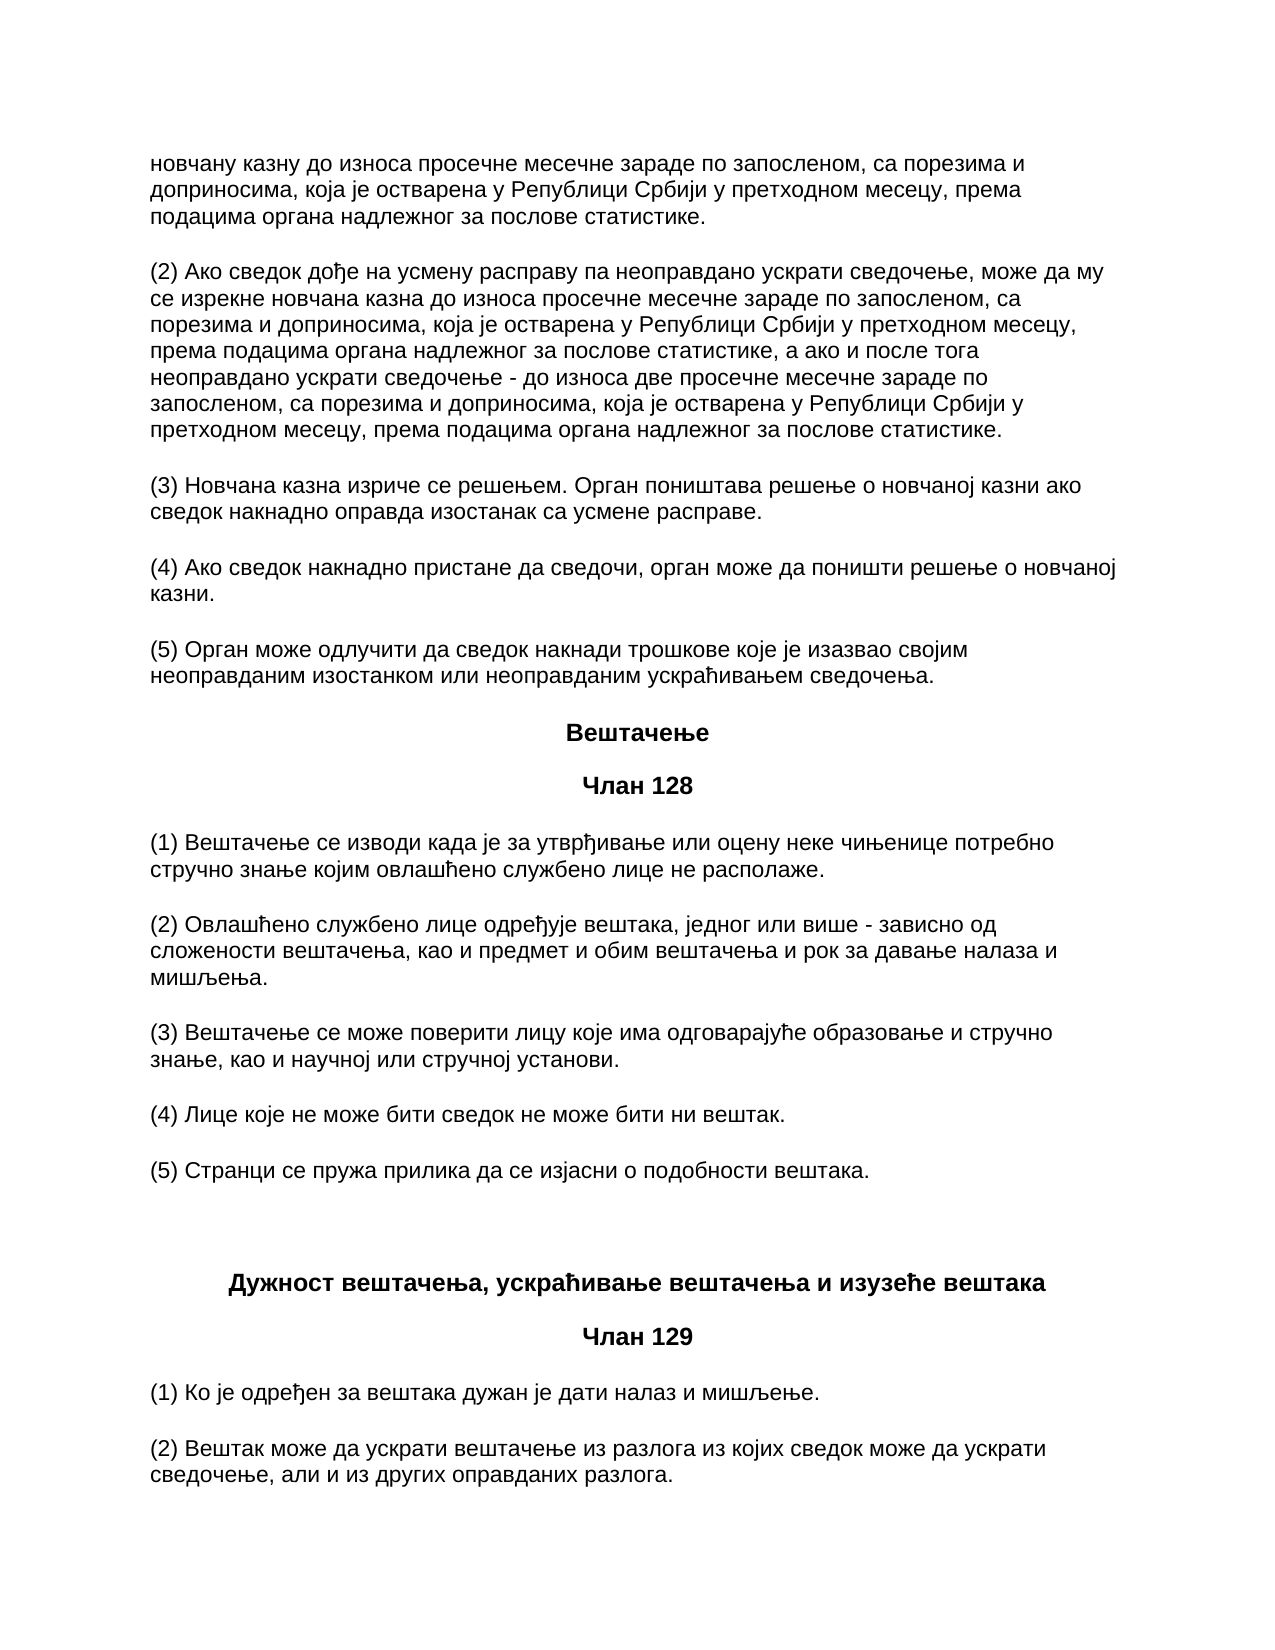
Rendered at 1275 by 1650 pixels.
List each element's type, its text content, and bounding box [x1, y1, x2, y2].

text (4) Лице које не може бити сведок не може бити ни вештак. [150, 1101, 1125, 1127]
text (5) Орган може одлучити да сведок накнади трошкове које је изазвао својим неоправданим изостанком или неоправданим ускраћивањем сведочења. [150, 636, 1125, 688]
text (2) Вештак може да ускрати вештачење из разлога из којих сведок може да ускрати сведочење, али и из других оправданих разлога. [150, 1435, 1125, 1488]
text Вештачење [150, 717, 1125, 746]
text Члан 128 [150, 771, 1125, 800]
text (4) Ако сведок накнадно пристане да сведочи, орган може да поништи решење о новчаној казни. [150, 554, 1125, 606]
text Члан 129 [150, 1321, 1125, 1350]
text (1) Вештачење се изводи када је за утврђивање или оцену неке чињенице потребно стручно знање којим овлашћено службено лице не располаже. [150, 829, 1125, 882]
text (1) Ко је одређен за вештака дужан је дати налаз и мишљење. [150, 1379, 1125, 1406]
text (3) Вештачење се може поверити лицу које има одговарајуће образовање и стручно знање, као и научној или стручној установи. [150, 1019, 1125, 1072]
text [150, 150, 1125, 229]
text (3) Новчана казна изриче се решењем. Орган поништава решење о новчаној казни ако сведок накнадно оправда изостанак са усмене расправе. [150, 472, 1125, 524]
text (5) Странци се пружа прилика да се изјасни о подобности вештака. [150, 1157, 1125, 1183]
text (2) Овлашћено службено лице одређује вештака, једног или више - зависно од сложености вештачења, као и предмет и обим вештачења и рок за давање налаза и мишљења. [150, 911, 1125, 990]
text (2) Ако сведок дође на усмену расправу па неоправдано ускрати сведочење, може да му се изрекне новчана казна до износа просечне месечне зараде по запосленом, са порезима и доприносима, која је остварена у Републици Србији у претходном месецу, према подацима органа надлежног за послове статистике, а ако и после тога неоправдано ускрати сведочење - до износа две просечне месечне зараде по запосленом, са порезима и доприносима, која је остварена у Републици Србији у претходном месецу, према подацима органа надлежног за послове статистике. [150, 258, 1125, 443]
text Дужност вештачења, ускраћивање вештачења и изузеће вештака [150, 1268, 1125, 1296]
